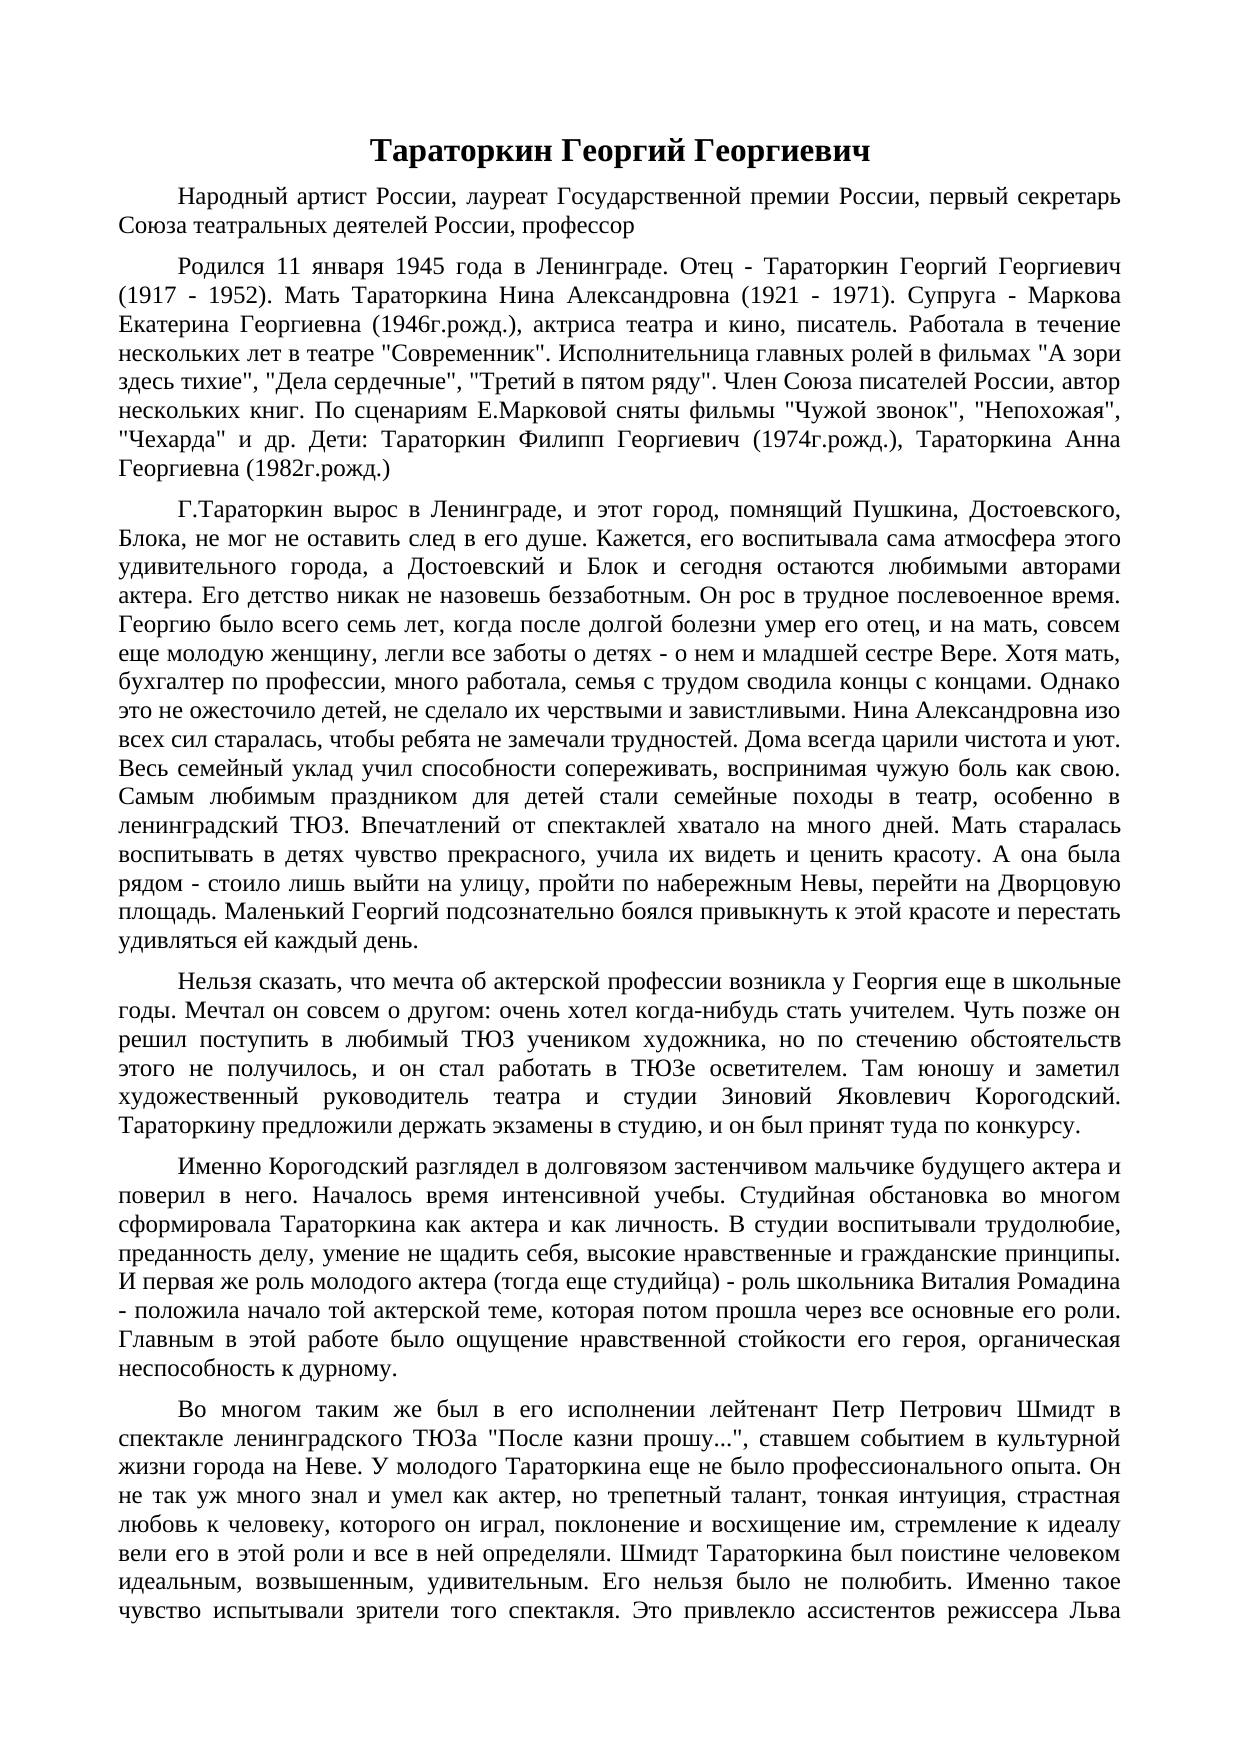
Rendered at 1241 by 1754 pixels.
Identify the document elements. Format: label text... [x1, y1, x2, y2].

text Народный артист России, лауреат Государственной премии России, первый секретарь Союза театральных деятелей России, профессор [118, 181, 1122, 239]
text Нельзя сказать, что мечта об актерской профессии возникла у Георгия еще в школьные годы. Мечтал он совсем о другом: очень хотел когда-нибудь стать учителем. Чуть позже он решил поступить в любимый ТЮЗ учеником художника, но по стечению обстоятельств этого не получилось, и он стал работать в ТЮЗе осветителем. Там юношу и заметил художественный руководитель театра и студии Зиновий Яковлевич Корогодский. Тараторкину предложили держать экзамены в студию, и он был принят туда по конкурсу. [118, 966, 1122, 1139]
text Г.Тараторкин вырос в Ленинграде, и этот город, помнящий Пушкина, Достоевского, Блока, не мог не оставить след в его душе. Кажется, его воспитывала сама атмосфера этого удивительного города, а Достоевский и Блок и сегодня остаются любимыми авторами актера. Его детство никак не назовешь беззаботным. Он рос в трудное послевоенное время. Георгию было всего семь лет, когда после долгой болезни умер его отец, и на мать, совсем еще молодую женщину, легли все заботы о детях - о нем и младшей сестре Вере. Хотя мать, бухгалтер по профессии, много работала, семья с трудом сводила концы с концами. Однако это не ожесточило детей, не сделало их черствыми и завистливыми. Нина Александровна изо всех сил старалась, чтобы ребята не замечали трудностей. Дома всегда царили чистота и уют. Весь семейный уклад учил способности сопереживать, воспринимая чужую боль как свою. Самым любимым праздником для детей стали семейные походы в театр, особенно в ленинградский ТЮЗ. Впечатлений от спектаклей хватало на много дней. Мать старалась воспитывать в детях чувство прекрасного, учила их видеть и ценить красоту. А она была рядом - стоило лишь выйти на улицу, пройти по набережным Невы, перейти на Дворцовую площадь. Маленький Георгий подсознательно боялся привыкнуть к этой красоте и перестать удивляться ей каждый день. [118, 494, 1122, 954]
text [118, 1394, 1122, 1624]
text Тараторкин Георгий Георгиевич [118, 131, 1122, 169]
text Родился 11 января 1945 года в Ленинграде. Отец - Тараторкин Георгий Георгиевич (1917 - 1952). Мать Тараторкина Нина Александровна (1921 - 1971). Супруга - Маркова Екатерина Георгиевна (1946г.рожд.), актриса театра и кино, писатель. Работала в течение нескольких лет в театре "Современник". Исполнительница главных ролей в фильмах "А зори здесь тихие", "Дела сердечные", "Третий в пятом ряду". Член Союза писателей России, автор нескольких книг. По сценариям Е.Марковой сняты фильмы "Чужой звонок", "Непохожая", "Чехарда" и др. Дети: Тараторкин Филипп Георгиевич (1974г.рожд.), Тараторкина Анна Георгиевна (1982г.рожд.) [118, 251, 1122, 481]
text Именно Корогодский разглядел в долговязом застенчивом мальчике будущего актера и поверил в него. Началось время интенсивной учебы. Студийная обстановка во многом сформировала Тараторкина как актера и как личность. В студии воспитывали трудолюбие, преданность делу, умение не щадить себя, высокие нравственные и гражданские принципы. И первая же роль молодого актера (тогда еще студийца) - роль школьника Виталия Ромадина - положила начало той актерской теме, которая потом прошла через все основные его роли. Главным в этой работе было ощущение нравственной стойкости его героя, органическая неспособность к дурному. [118, 1151, 1122, 1381]
